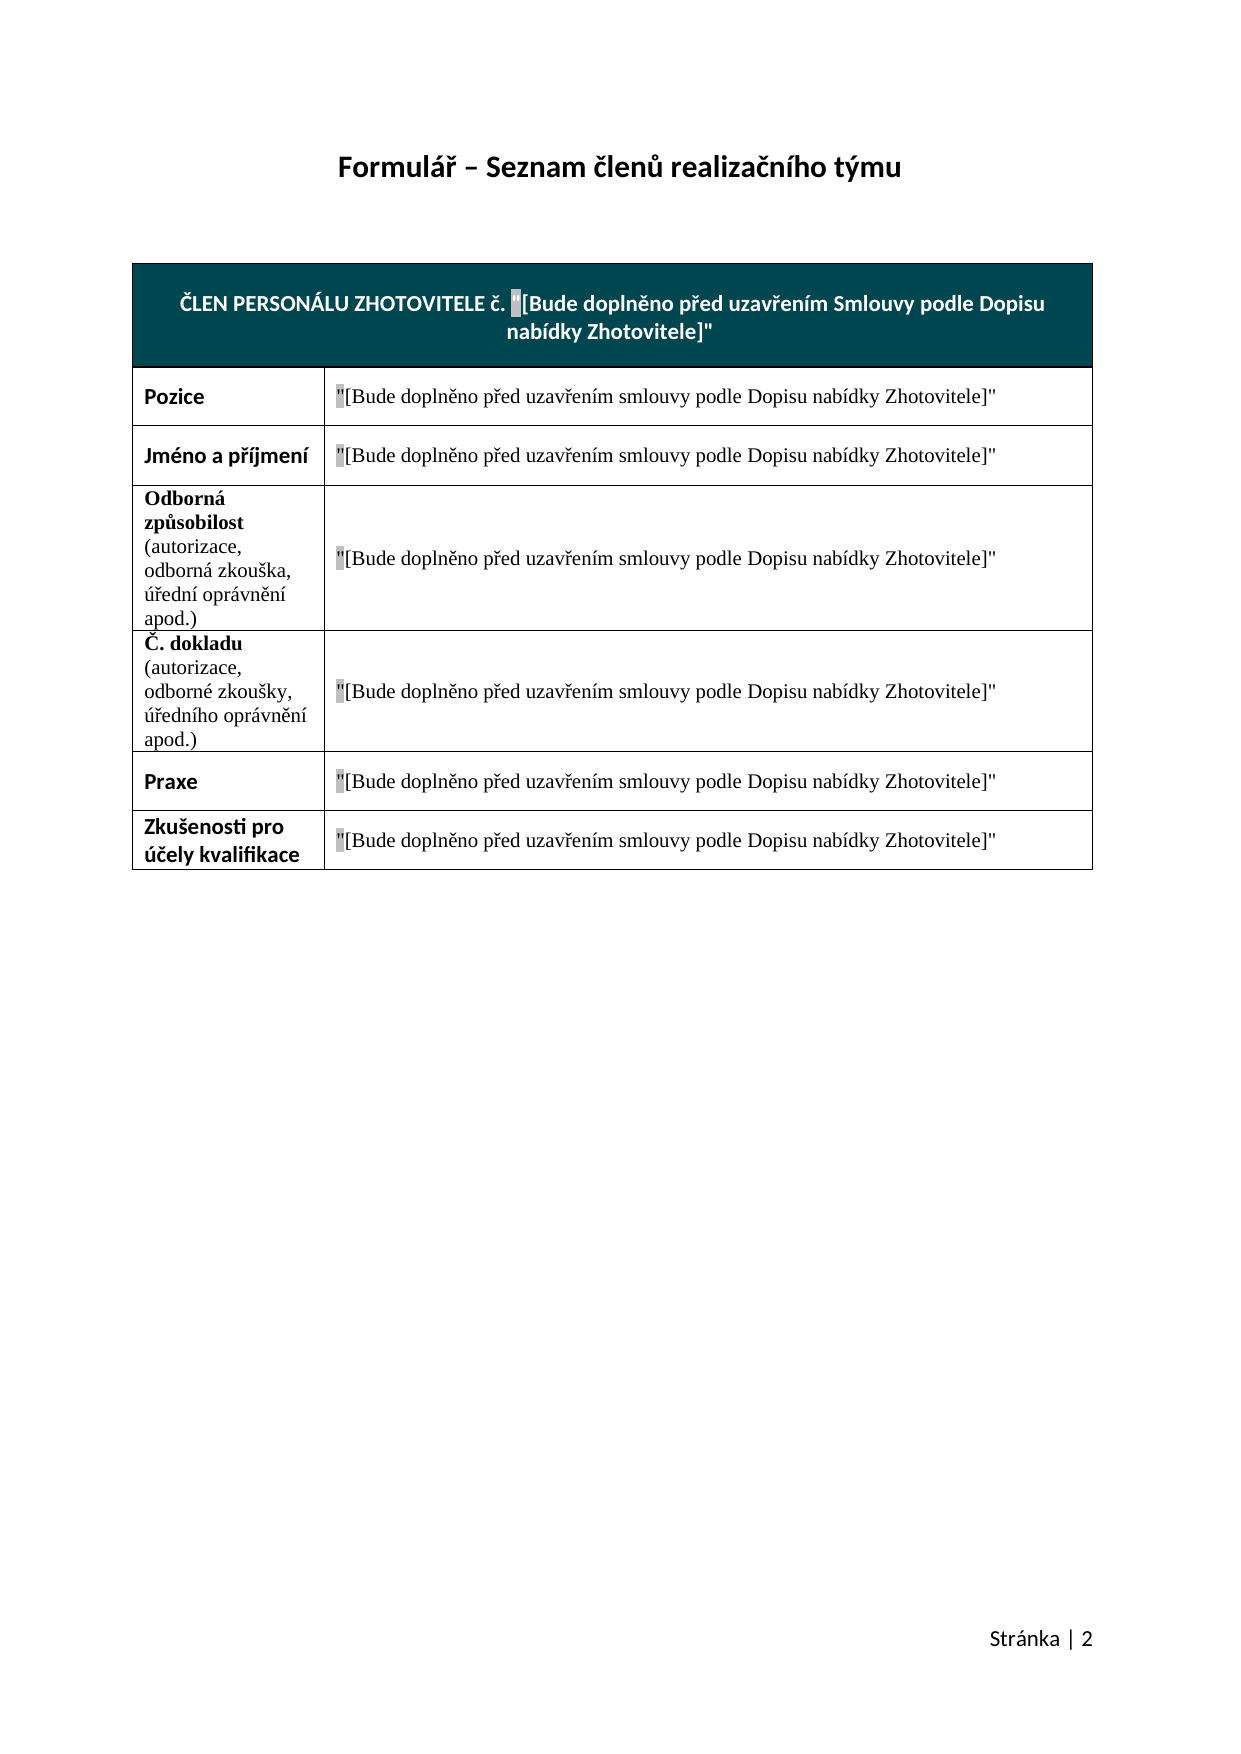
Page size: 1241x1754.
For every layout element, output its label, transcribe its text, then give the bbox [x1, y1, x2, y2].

table_header ČLEN PERSONÁLU ZHOTOVITELE č. [133, 264, 1092, 366]
table_cell [325, 426, 1092, 484]
table_cell [325, 811, 1092, 869]
table_cell [325, 368, 1092, 425]
table_cell Odborná způsobilost (autorizace, odborná zkouška, úřední oprávnění apod.) [133, 486, 324, 630]
table_cell [325, 631, 1092, 751]
text Formulář – Seznam členů realizačního týmu [148, 148, 1093, 186]
table_cell Jméno a příjmení [133, 426, 324, 484]
table_cell [325, 752, 1092, 810]
table_cell Č. dokladu (autorizace, odborné zkoušky, úředního oprávnění apod.) [133, 631, 324, 751]
table_cell [325, 486, 1092, 630]
table_cell Praxe [133, 752, 324, 810]
table_cell Zkušenosti pro účely kvalifikace [133, 811, 324, 869]
table_cell Pozice [133, 368, 324, 425]
